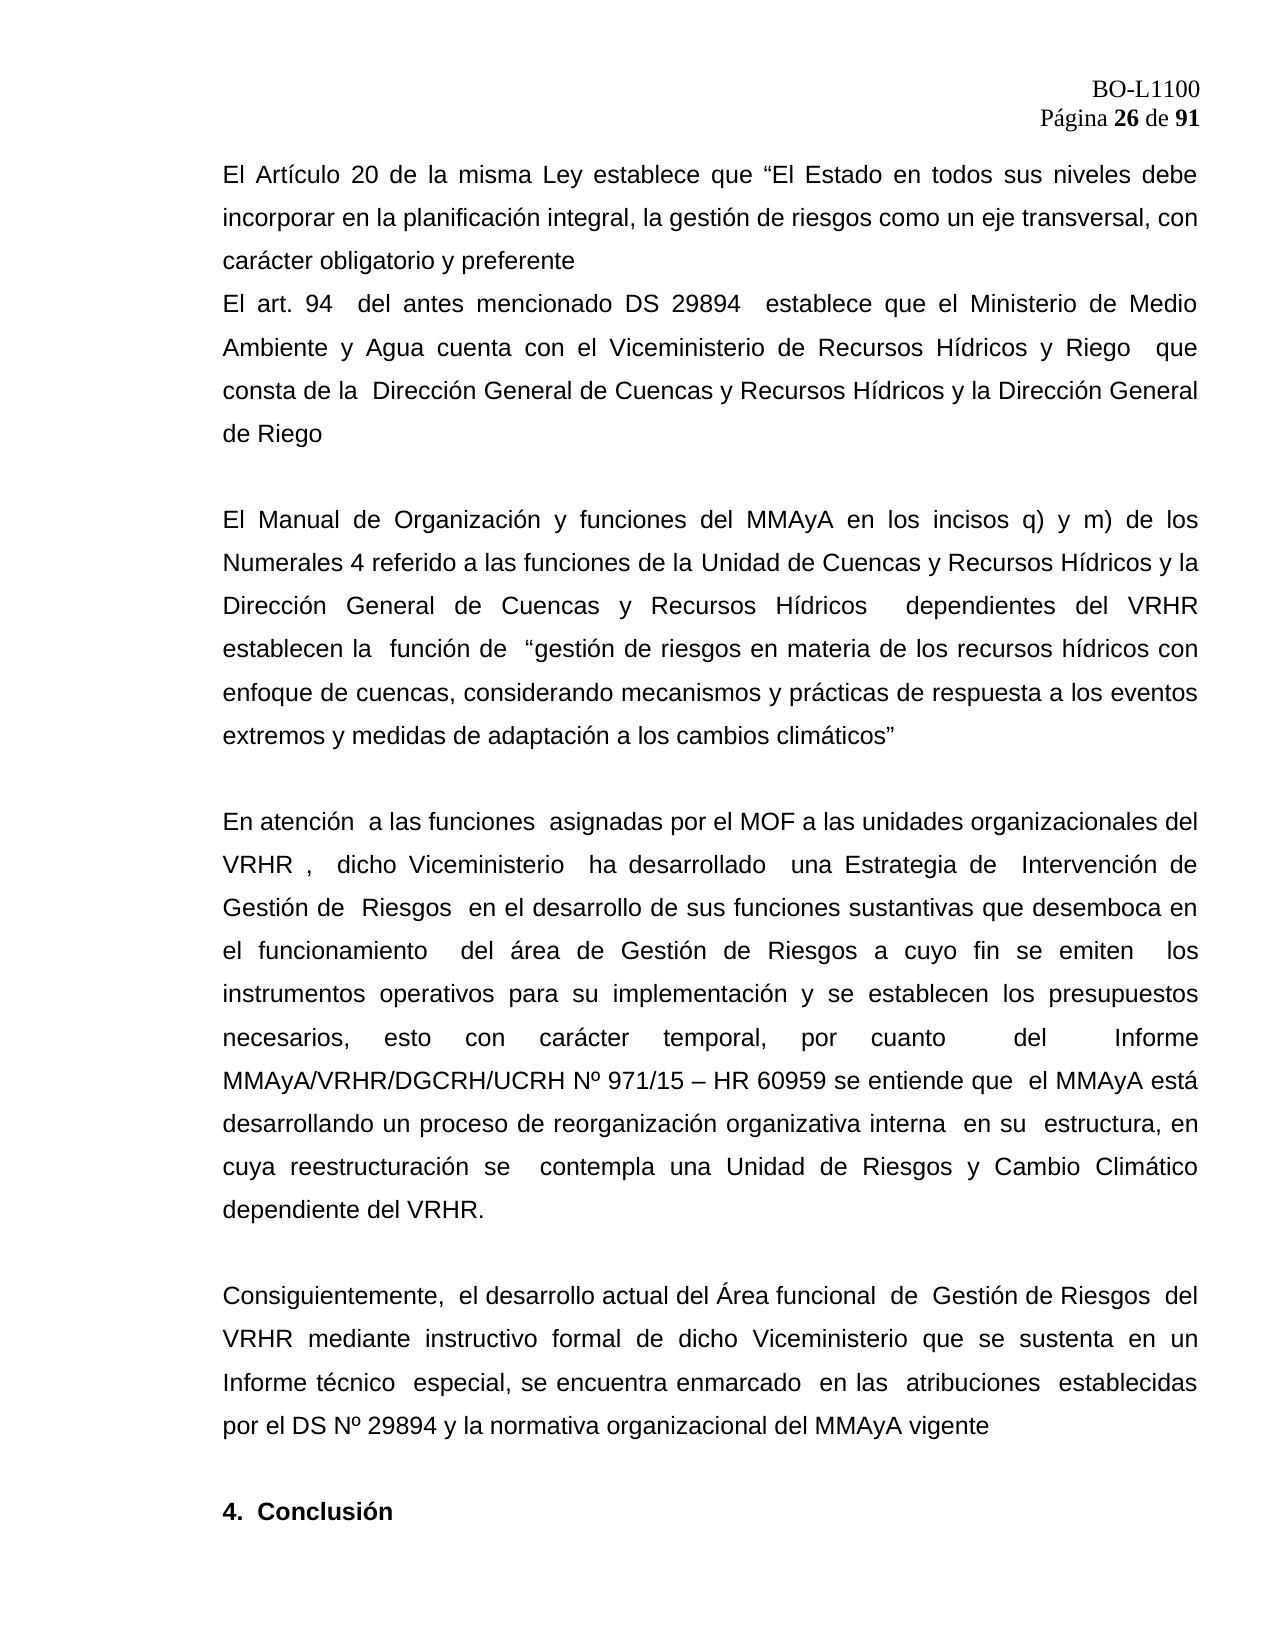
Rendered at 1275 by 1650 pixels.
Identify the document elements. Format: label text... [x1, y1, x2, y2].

text El art. 94 del antes mencionado DS 29894 establece que el Ministerio de Medio Ambiente y Agua cuenta con el Viceministerio de Recursos Hídricos y Riego que consta de la Dirección General de Cuencas y Recursos Hídricos y la Dirección General de Riego [222, 289, 1200, 448]
text El Artículo 20 de la misma Ley establece que “El Estado en todos sus niveles debe incorporar en la planificación integral, la gestión de riesgos como un eje transversal, con carácter obligatorio y preferente [222, 160, 1200, 275]
list En atención a las funciones asignadas por el MOF a las unidades organizacionales del VRHR , dicho Viceministerio ha desarrollado una Estrategia de Intervención de Gestión de Riesgos en el desarrollo de sus funciones sustantivas que desemboca en el funcionamiento del área de Gestión de Riesgos a cuyo fin se emiten los instrumentos operativos para su implementación y se establecen los presupuestos necesarios, esto con carácter temporal, por cuanto del Informe MMAyA/VRHR/DGCRH/UCRH Nº 971/15 – HR 60959 se entiende que el MMAyA está desarrollando un proceso de reorganización organizativa interna en su estructura, en cuya reestructuración se contempla una Unidad de Riesgos y Cambio Climático dependiente del VRHR. [222, 807, 1200, 1224]
text 4. Conclusión [222, 1497, 1200, 1526]
text Consiguientemente, el desarrollo actual del Área funcional de Gestión de Riesgos del VRHR mediante instructivo formal de dicho Viceministerio que se sustenta en un Informe técnico especial, se encuentra enmarcado en las atribuciones establecidas por el DS Nº 29894 y la normativa organizacional del MMAyA vigente [222, 1281, 1200, 1439]
text El Manual de Organización y funciones del MMAyA en los incisos q) y m) de los Numerales 4 referido a las funciones de la Unidad de Cuencas y Recursos Hídricos y la Dirección General de Cuencas y Recursos Hídricos dependientes del VRHR establecen la función de “gestión de riesgos en materia de los recursos hídricos con enfoque de cuencas, considerando mecanismos y prácticas de respuesta a los eventos extremos y medidas de adaptación a los cambios climáticos” [222, 505, 1200, 749]
